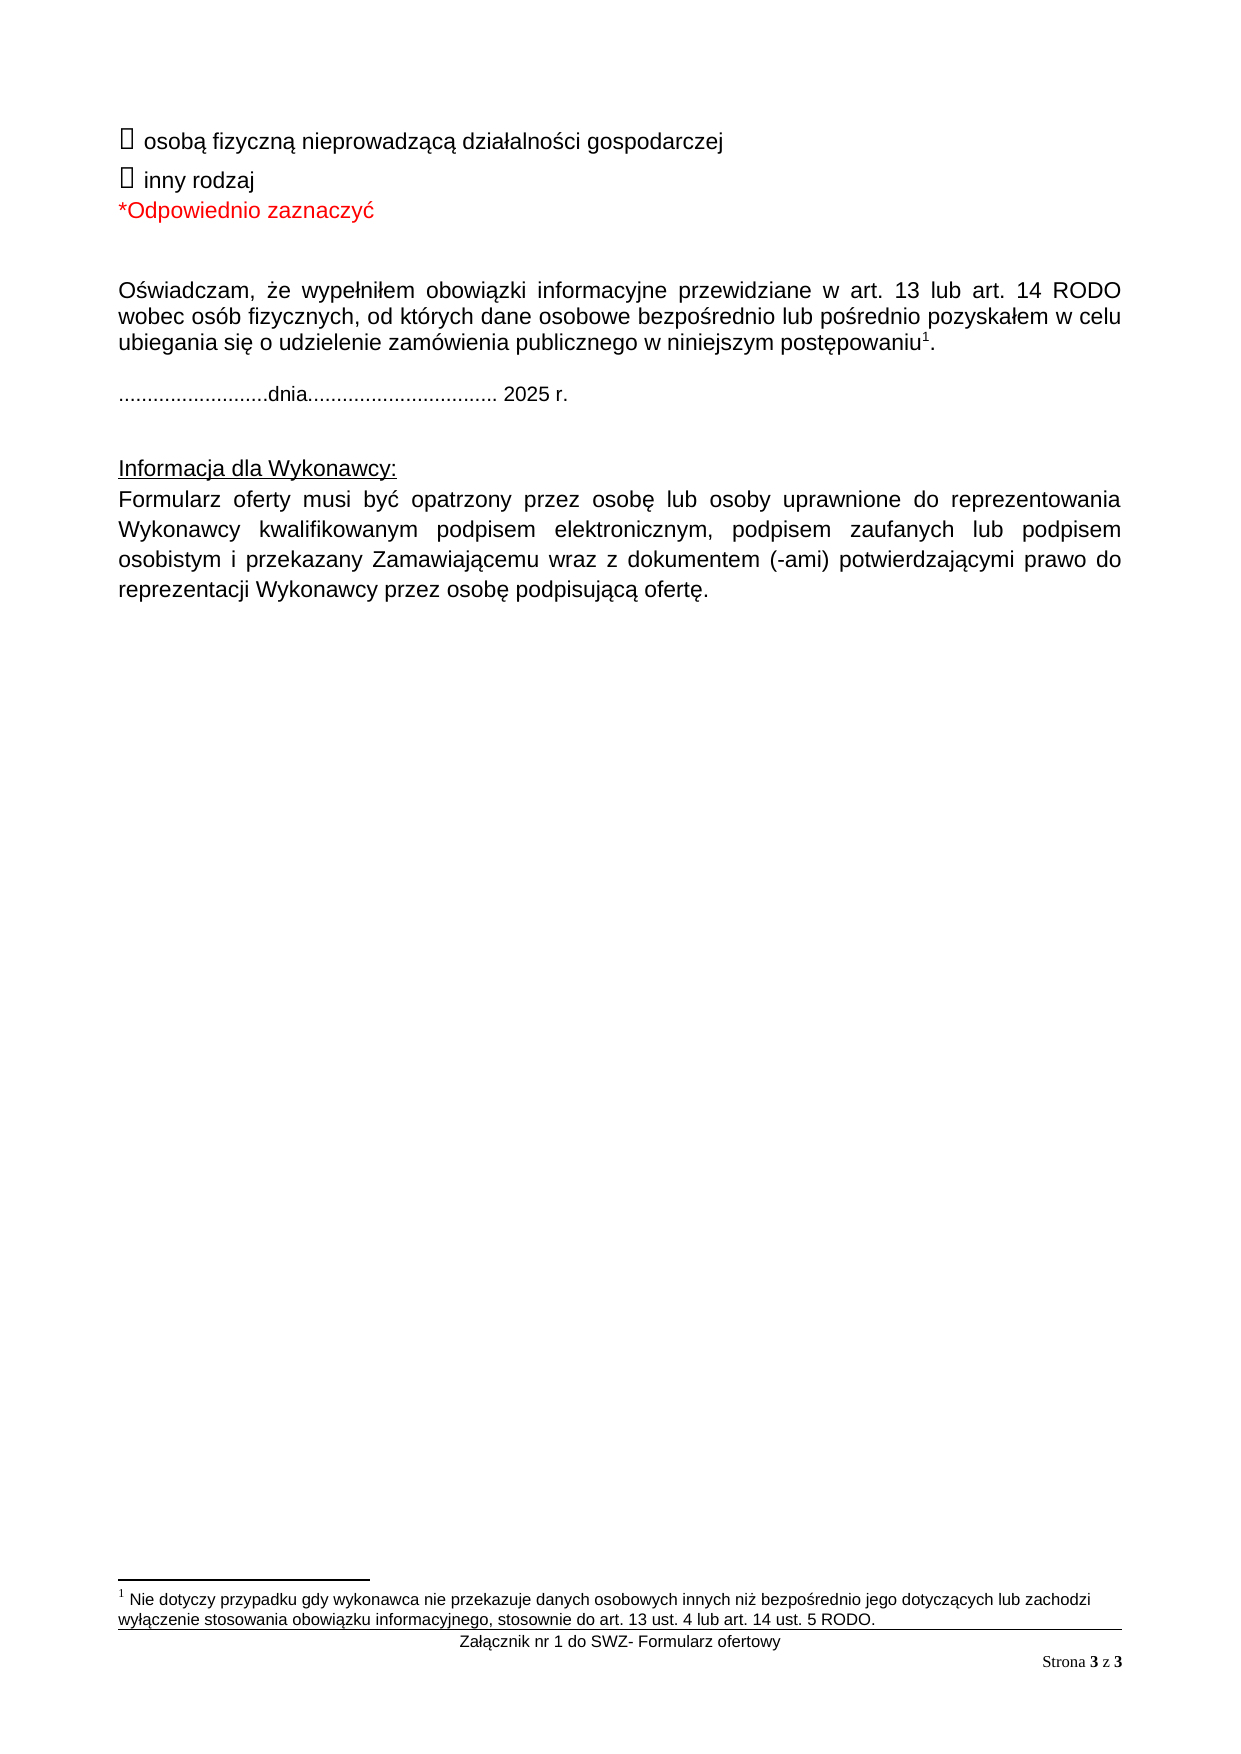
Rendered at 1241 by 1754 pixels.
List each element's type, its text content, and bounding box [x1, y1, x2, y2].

text  inny rodzaj [118, 158, 1122, 197]
text  osobą fizyczną nieprowadzącą działalności gospodarczej [118, 118, 1122, 158]
text Informacja dla Wykonawcy: [118, 455, 1122, 482]
text Formularz oferty musi być opatrzony przez osobę lub osoby uprawnione do reprezentowania Wykonawcy kwalifikowanym podpisem elektronicznym, podpisem zaufanych lub podpisem osobistym i przekazany Zamawiającemu wraz z dokumentem (-ami) potwierdzającymi prawo do reprezentacji Wykonawcy przez osobę podpisującą ofertę. [118, 486, 1122, 602]
text *Odpowiednio zaznaczyć [118, 197, 1122, 224]
text Oświadczam, że wypełniłem obowiązki informacyjne przewidziane w art. 13 lub art. 14 RODO wobec osób fizycznych, od których dane osobowe bezpośrednio lub pośrednio pozyskałem w celu ubiegania się o udzielenie zamówienia publicznego w niniejszym postępowaniu. [118, 277, 1122, 356]
text ..........................dnia................................. 2025 r. [118, 382, 1122, 406]
